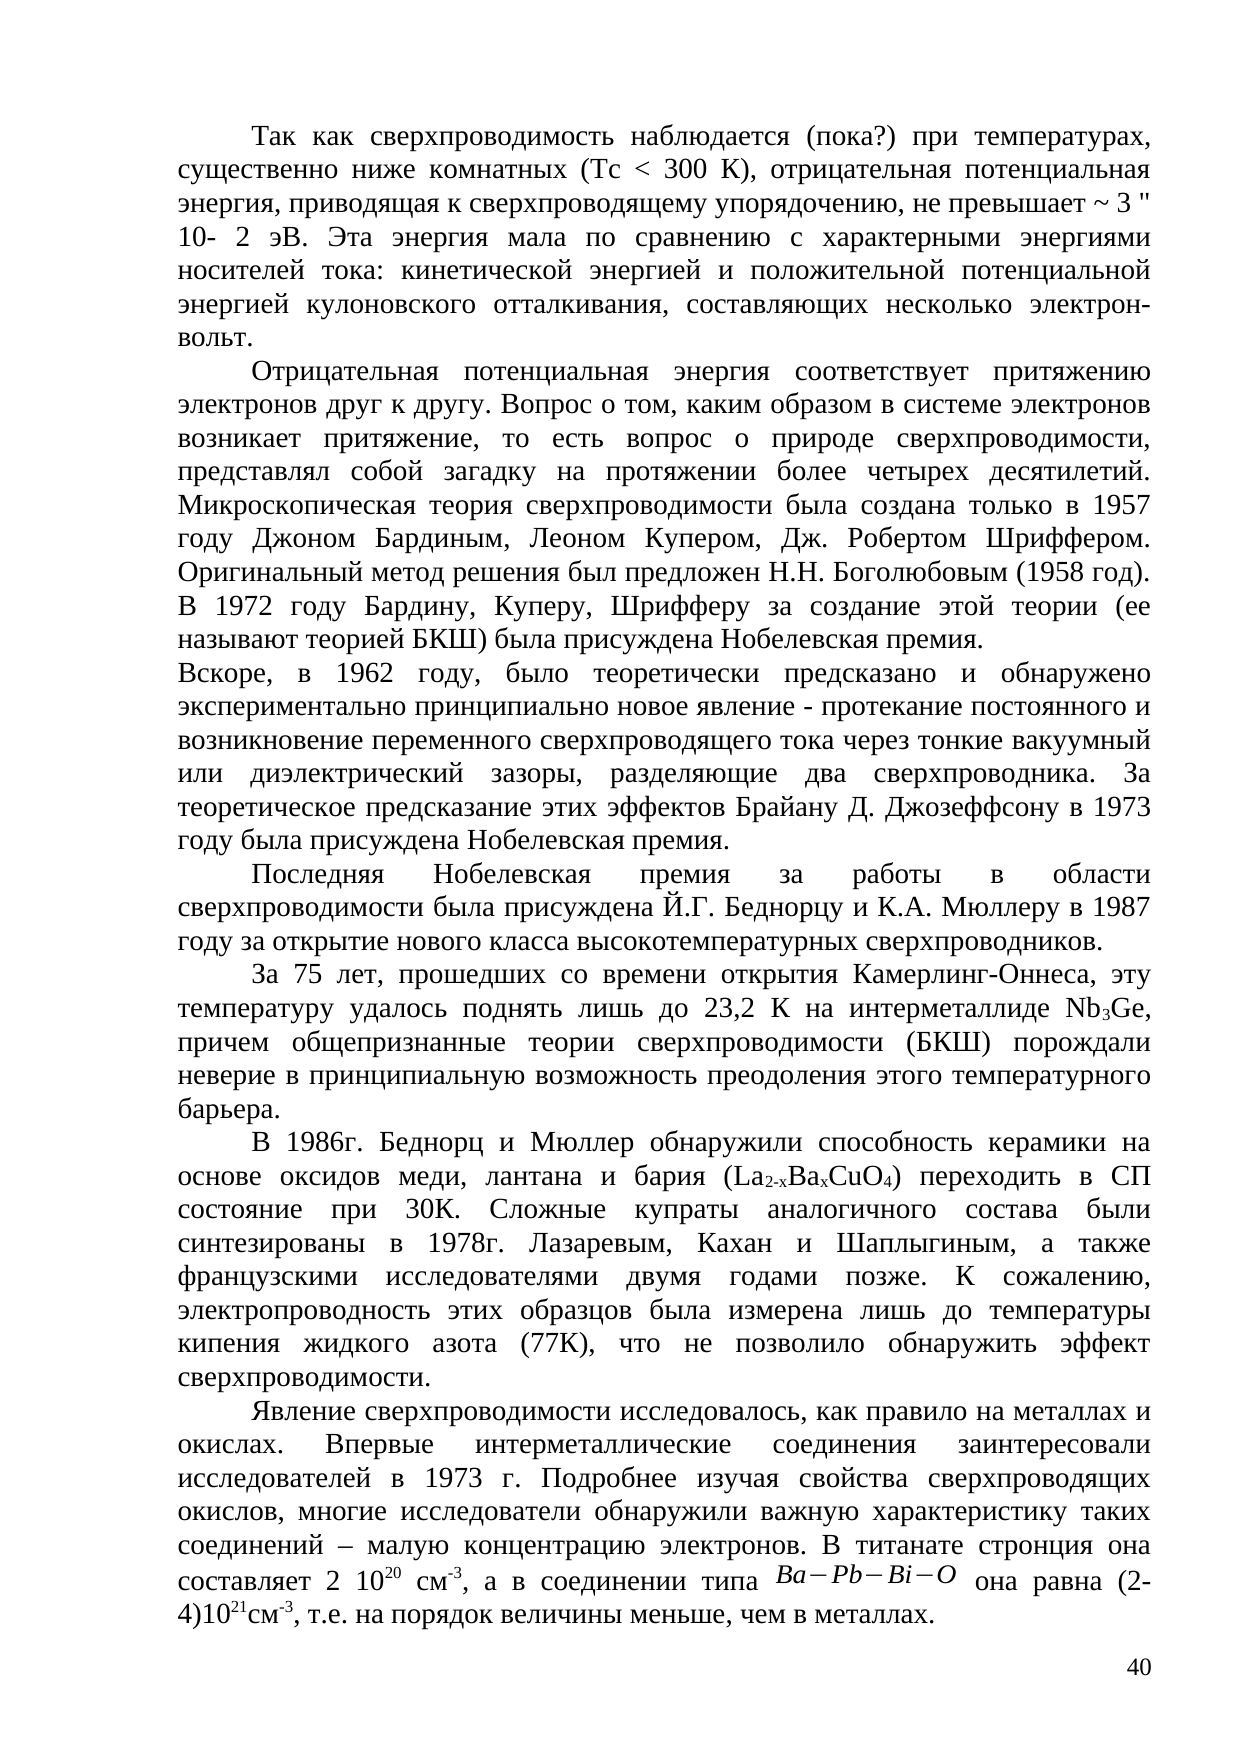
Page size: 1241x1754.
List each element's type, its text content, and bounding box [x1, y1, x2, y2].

text За 75 лет, прошедших со времени открытия Камерлинг-Оннеса, эту температуру удалось поднять лишь до 23,2 К на интерметаллиде Nb3Ge, причем общепризнанные теории сверхпроводимости (БКШ) порождали неверие в принципиальную возможность преодоления этого температурного барьера. [177, 957, 1152, 1124]
text Вскоре, в 1962 году, было теоретически предсказано и обнаружено экспериментально принципиально новое явление - протекание постоянного и возникновение переменного сверхпроводящего тока через тонкие вакуумный или диэлектрический зазоры, разделяющие два сверхпроводника. За теоретическое предсказание этих эффектов Брайану Д. Джозеффсону в 1973 году была присуждена Нобелевская премия. [177, 655, 1152, 856]
text Последняя Нобелевская премия за работы в области сверхпроводимости была присуждена Й.Г. Беднорцу и К.А. Мюллеру в 1987 году за открытие нового класса высокотемпературных сверхпроводников. [177, 856, 1152, 957]
text В 1986г. Беднорц и Мюллер обнаружили способность керамики на основе оксидов меди, лантана и бария (La2-xBaxCuO4) переходить в СП состояние при 30К. Сложные купраты аналогичного состава были синтезированы в 1978г. Лазаревым, Кахан и Шаплыгиным, а также французскими исследователями двумя годами позже. К сожалению, электропроводность этих образцов была измерена лишь до температуры кипения жидкого азота (77К), что не позволило обнаружить эффект сверхпроводимости. [177, 1124, 1152, 1393]
text Явление сверхпроводимости исследовалось, как правило на металлах и окислах. Впервые интерметаллические соединения заинтересовали исследователей в . Подробнее изучая свойства сверхпроводящих окислов, многие исследователи обнаружили важную характеристику таких соединений – малую концентрацию электронов. В титанате стронция она составляет 2 1020 см-3, а в соединении типа она равна (2-4)1021см-3, т.е. на порядок величины меньше, чем в металлах. [177, 1393, 1152, 1630]
text Так как сверхпроводимость наблюдается (пока?) при температурах, существенно ниже комнатных (Тс < 300 К), отрицательная потенциальная энергия, приводящая к сверхпроводящему упорядочению, не превышает ~ 3 " 10- 2 эB. Эта энергия мала по сравнению с характерными энергиями носителей тока: кинетической энергией и положительной потенциальной энергией кулоновского отталкивания, составляющих несколько электрон-вольт. [177, 118, 1152, 353]
text Отрицательная потенциальная энергия соответствует притяжению электронов друг к другу. Вопрос о том, каким образом в системе электронов возникает притяжение, то есть вопрос о природе сверхпроводимости, представлял собой загадку на протяжении более четырех десятилетий. Микроскопическая теория сверхпроводимости была создана только в 1957 году Джоном Бардиным, Леоном Купером, Дж. Робертом Шриффером. Оригинальный метод решения был предложен Н.Н. Боголюбовым (1958 год). В 1972 году Бардину, Куперу, Шрифферу за создание этой теории (ее называют теорией БКШ) была присуждена Нобелевская премия. [177, 353, 1152, 655]
